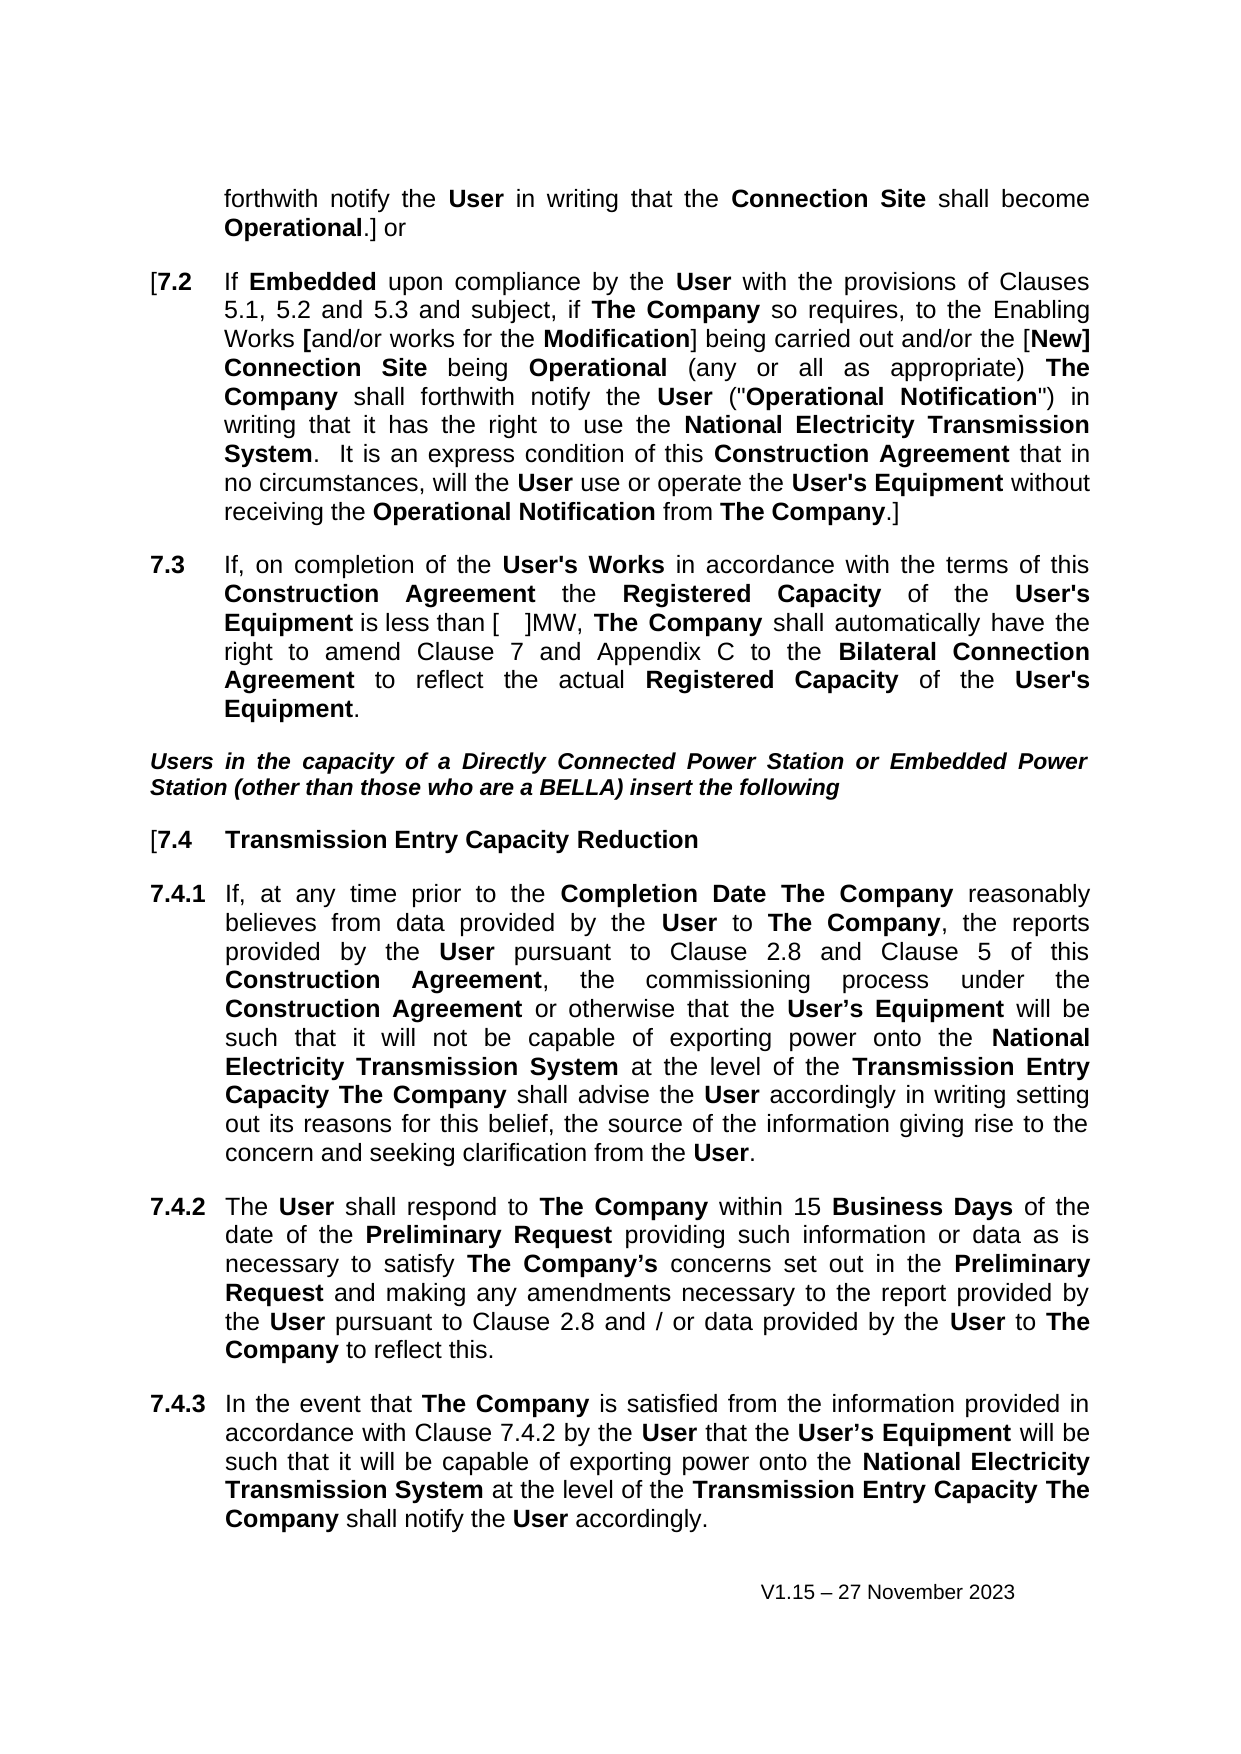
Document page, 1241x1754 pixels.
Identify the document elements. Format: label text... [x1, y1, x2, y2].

text 7.4.2 The User shall respond to The Company within 15 Business Days of the date of the Preliminary Request providing such information or data as is necessary to satisfy The Company’s concerns set out in the Preliminary Request and making any amendments necessary to the report provided by the User pursuant to Clause 2.8 and / or data provided by the User to The Company to reflect this. [150, 1192, 1090, 1364]
text [7.4 Transmission Entry Capacity Reduction [150, 826, 1090, 854]
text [150, 184, 1090, 242]
list In the event that The Company is satisfied from the information provided in accordance with Clause 7.4.2 by the User that the User’s Equipment will be such that it will be capable of exporting power onto the National Electricity Transmission System at the level of the Transmission Entry Capacity The Company shall notify the User accordingly. [150, 1389, 1090, 1533]
text Users in the capacity of a Directly Connected Power Station or Embedded Power Station (other than those who are a BELLA) insert the following [150, 748, 1090, 801]
text 7.3 If, on completion of the User's Works in accordance with the terms of this Construction Agreement the Registered Capacity of the User's Equipment is less than [ ]MW, The Company shall automatically have the right to amend Clause 7 and Appendix C to the Bilateral Connection Agreement to reflect the actual Registered Capacity of the User's Equipment. [150, 550, 1090, 723]
text 7.4.1 If, at any time prior to the Completion Date The Company reasonably believes from data provided by the User to The Company, the reports provided by the User pursuant to Clause 2.8 and Clause 5 of this Construction Agreement, the commissioning process under the Construction Agreement or otherwise that the User’s Equipment will be such that it will not be capable of exporting power onto the National Electricity Transmission System at the level of the Transmission Entry Capacity The Company shall advise the User accordingly in writing setting out its reasons for this belief, the source of the information giving rise to the concern and seeking clarification from the User. [150, 879, 1090, 1167]
text [7.2 If Embedded upon compliance by the User with the provisions of Clauses 5.1, 5.2 and 5.3 and subject, if The Company so requires, to the Enabling Works [and/or works for the Modification] being carried out and/or the [New] Connection Site being Operational (any or all as appropriate) The Company shall forthwith notify the User ("Operational Notification") in writing that it has the right to use the National Electricity Transmission System. It is an express condition of this Construction Agreement that in no circumstances, will the User use or operate the User's Equipment without receiving the Operational Notification from The Company.] [150, 267, 1090, 525]
